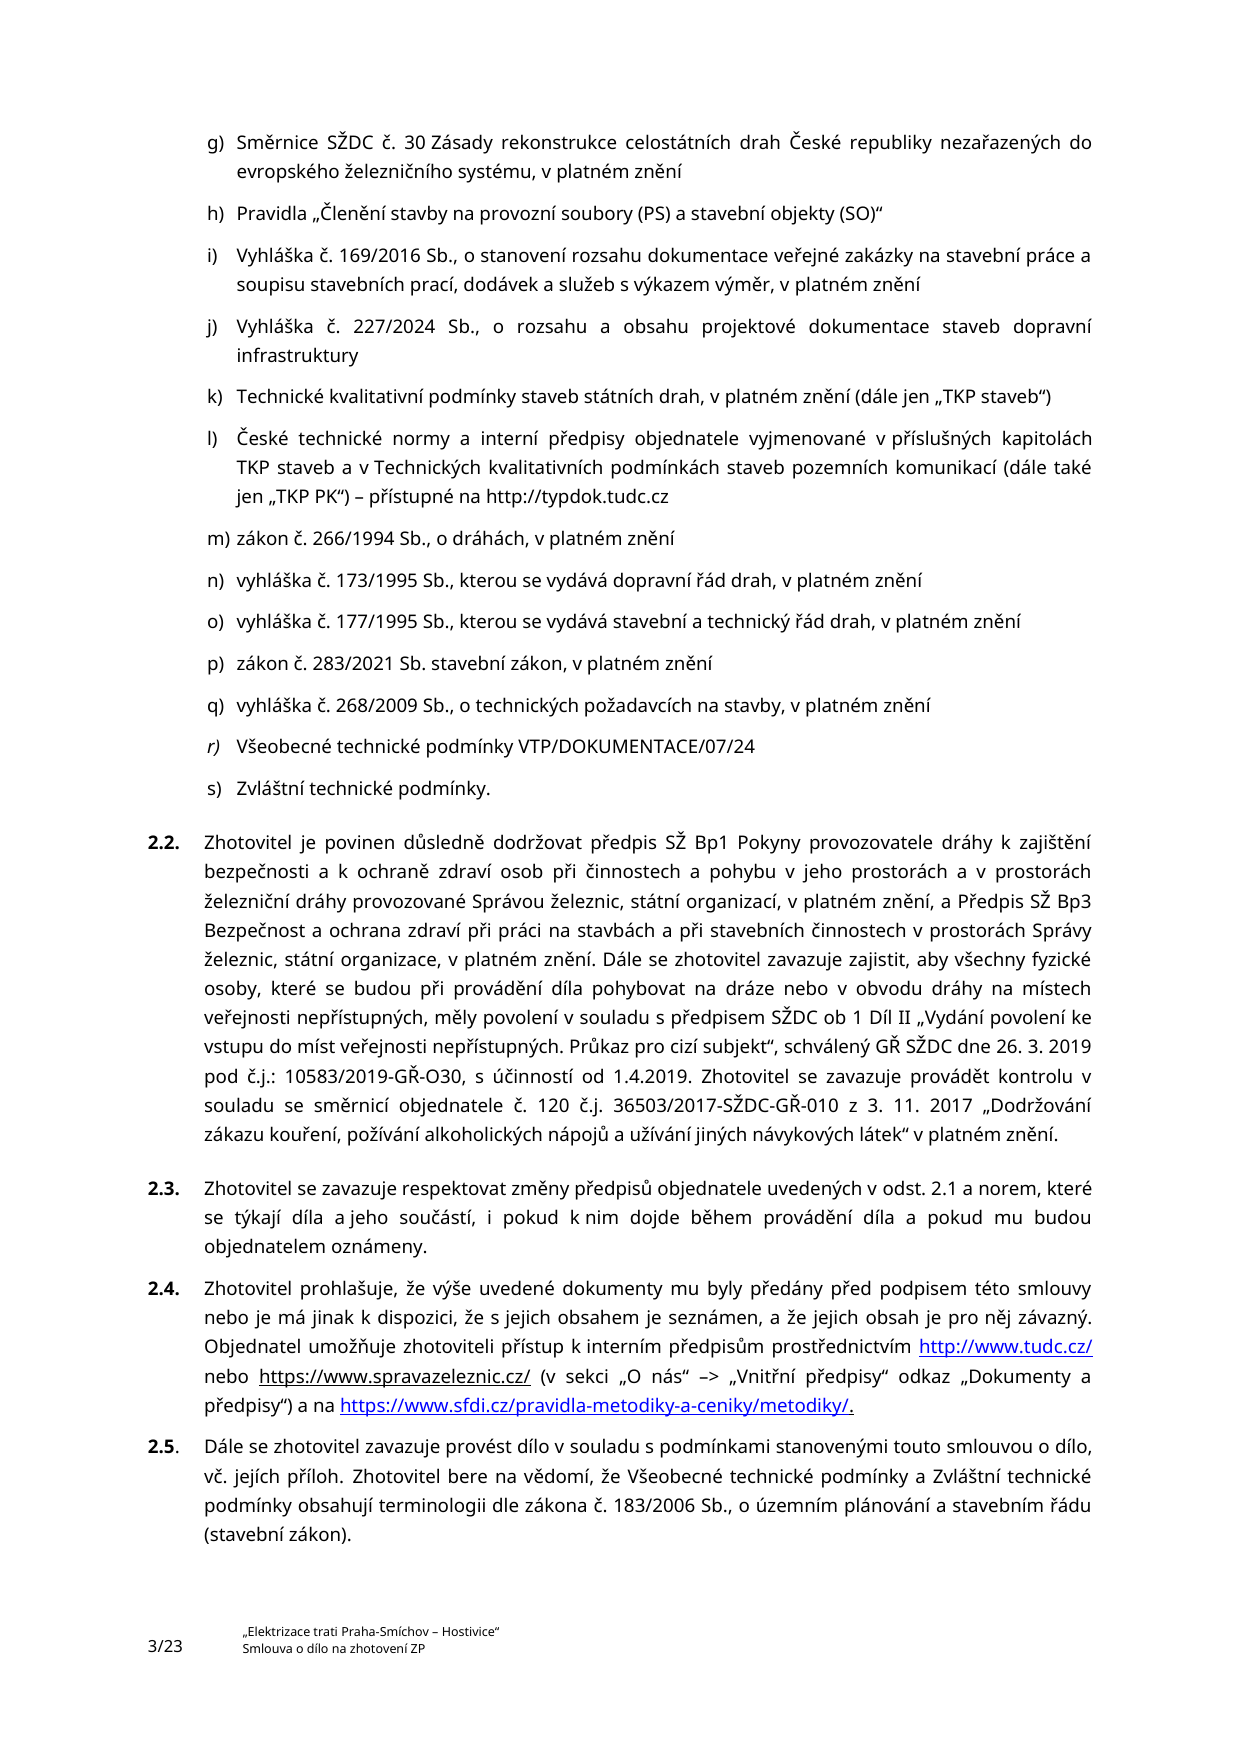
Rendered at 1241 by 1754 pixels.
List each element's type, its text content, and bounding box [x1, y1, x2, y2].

text 2.4. Zhotovitel prohlašuje, že výše uvedené dokumenty mu byly předány před podpisem této smlouvy nebo je má jinak k dispozici, že s jejich obsahem je seznámen, a že jejich obsah je pro něj závazný. Objednatel umožňuje zhotoviteli přístup k interním předpisům prostřednictvím http://www.tudc.cz/ nebo https://www.spravazeleznic.cz/ (v sekci „O nás“ –> „Vnitřní předpisy“ odkaz „Dokumenty a předpisy“) a na https://www.sfdi.cz/pravidla-metodiky-a-ceniky/metodiky/. [148, 1272, 1092, 1418]
list Technické kvalitativní podmínky staveb státních drah, v platném znění (dále jen „TKP staveb“) [207, 381, 1092, 410]
list České technické normy a interní předpisy objednatele vyjmenované v příslušných kapitolách TKP staveb a v Technických kvalitativních podmínkách staveb pozemních komunikací (dále také jen „TKP PK“) – přístupné na http://typdok.tudc.cz [207, 422, 1092, 510]
list Vyhláška č. 227/2024 Sb., o rozsahu a obsahu projektové dokumentace staveb dopravní infrastruktury [207, 310, 1092, 368]
list vyhláška č. 177/1995 Sb., kterou se vydává stavební a technický řád drah, v platném znění [207, 606, 1092, 635]
list vyhláška č. 268/2009 Sb., o technických požadavcích na stavby, v platném znění [207, 689, 1092, 718]
text 2.2. Zhotovitel je povinen důsledně dodržovat předpis SŽ Bp1 Pokyny provozovatele dráhy k zajištění bezpečnosti a k ochraně zdraví osob při činnostech a pohybu v jeho prostorách a v prostorách železniční dráhy provozované Správou železnic, státní organizací, v platném znění, a Předpis SŽ Bp3 Bezpečnost a ochrana zdraví při práci na stavbách a při stavebních činnostech v prostorách Správy železnic, státní organizace, v platném znění. Dále se zhotovitel zavazuje zajistit, aby všechny fyzické osoby, které se budou při provádění díla pohybovat na dráze nebo v obvodu dráhy na místech veřejnosti nepřístupných, měly povolení v souladu s předpisem SŽDC ob 1 Díl II „Vydání povolení ke vstupu do míst veřejnosti nepřístupných. Průkaz pro cizí subjekt“, schválený GŘ SŽDC dne 26. 3. 2019 pod č.j.: 10583/2019-GŘ-O30, s účinností od 1.4.2019. Zhotovitel se zavazuje provádět kontrolu v souladu se směrnicí objednatele č. 120 č.j. 36503/2017-SŽDC-GŘ-010 z 3. 11. 2017 „Dodržování zákazu kouření, požívání alkoholických nápojů a užívání jiných návykových látek“ v platném znění. [148, 826, 1092, 1147]
list Směrnice SŽDC č. 30 Zásady rekonstrukce celostátních drah České republiky nezařazených do evropského železničního systému, v platném znění [207, 126, 1092, 185]
list Zvláštní technické podmínky. [207, 772, 1092, 801]
list Vyhláška č. 169/2016 Sb., o stanovení rozsahu dokumentace veřejné zakázky na stavební práce a soupisu stavebních prací, dodávek a služeb s výkazem výměr, v platném znění [207, 239, 1092, 297]
text 2.5. Dále se zhotovitel zavazuje provést dílo v souladu s podmínkami stanovenými touto smlouvou o dílo, vč. jejích příloh. Zhotovitel bere na vědomí, že Všeobecné technické podmínky a Zvláštní technické podmínky obsahují terminologii dle zákona č. 183/2006 Sb., o územním plánování a stavebním řádu (stavební zákon). [148, 1431, 1092, 1547]
text 2.3. Zhotovitel se zavazuje respektovat změny předpisů objednatele uvedených v odst. 2.1 a norem, které se týkají díla a jeho součástí, i pokud k nim dojde během provádění díla a pokud mu budou objednatelem oznámeny. [148, 1172, 1092, 1260]
list zákon č. 266/1994 Sb., o dráhách, v platném znění [207, 522, 1092, 551]
list Všeobecné technické podmínky VTP/DOKUMENTACE/07/24 [207, 731, 1092, 760]
list zákon č. 283/2021 Sb. stavební zákon, v platném znění [207, 647, 1092, 676]
list vyhláška č. 173/1995 Sb., kterou se vydává dopravní řád drah, v platném znění [207, 564, 1092, 593]
list Pravidla „Členění stavby na provozní soubory (PS) a stavební objekty (SO)“ [207, 197, 1092, 226]
